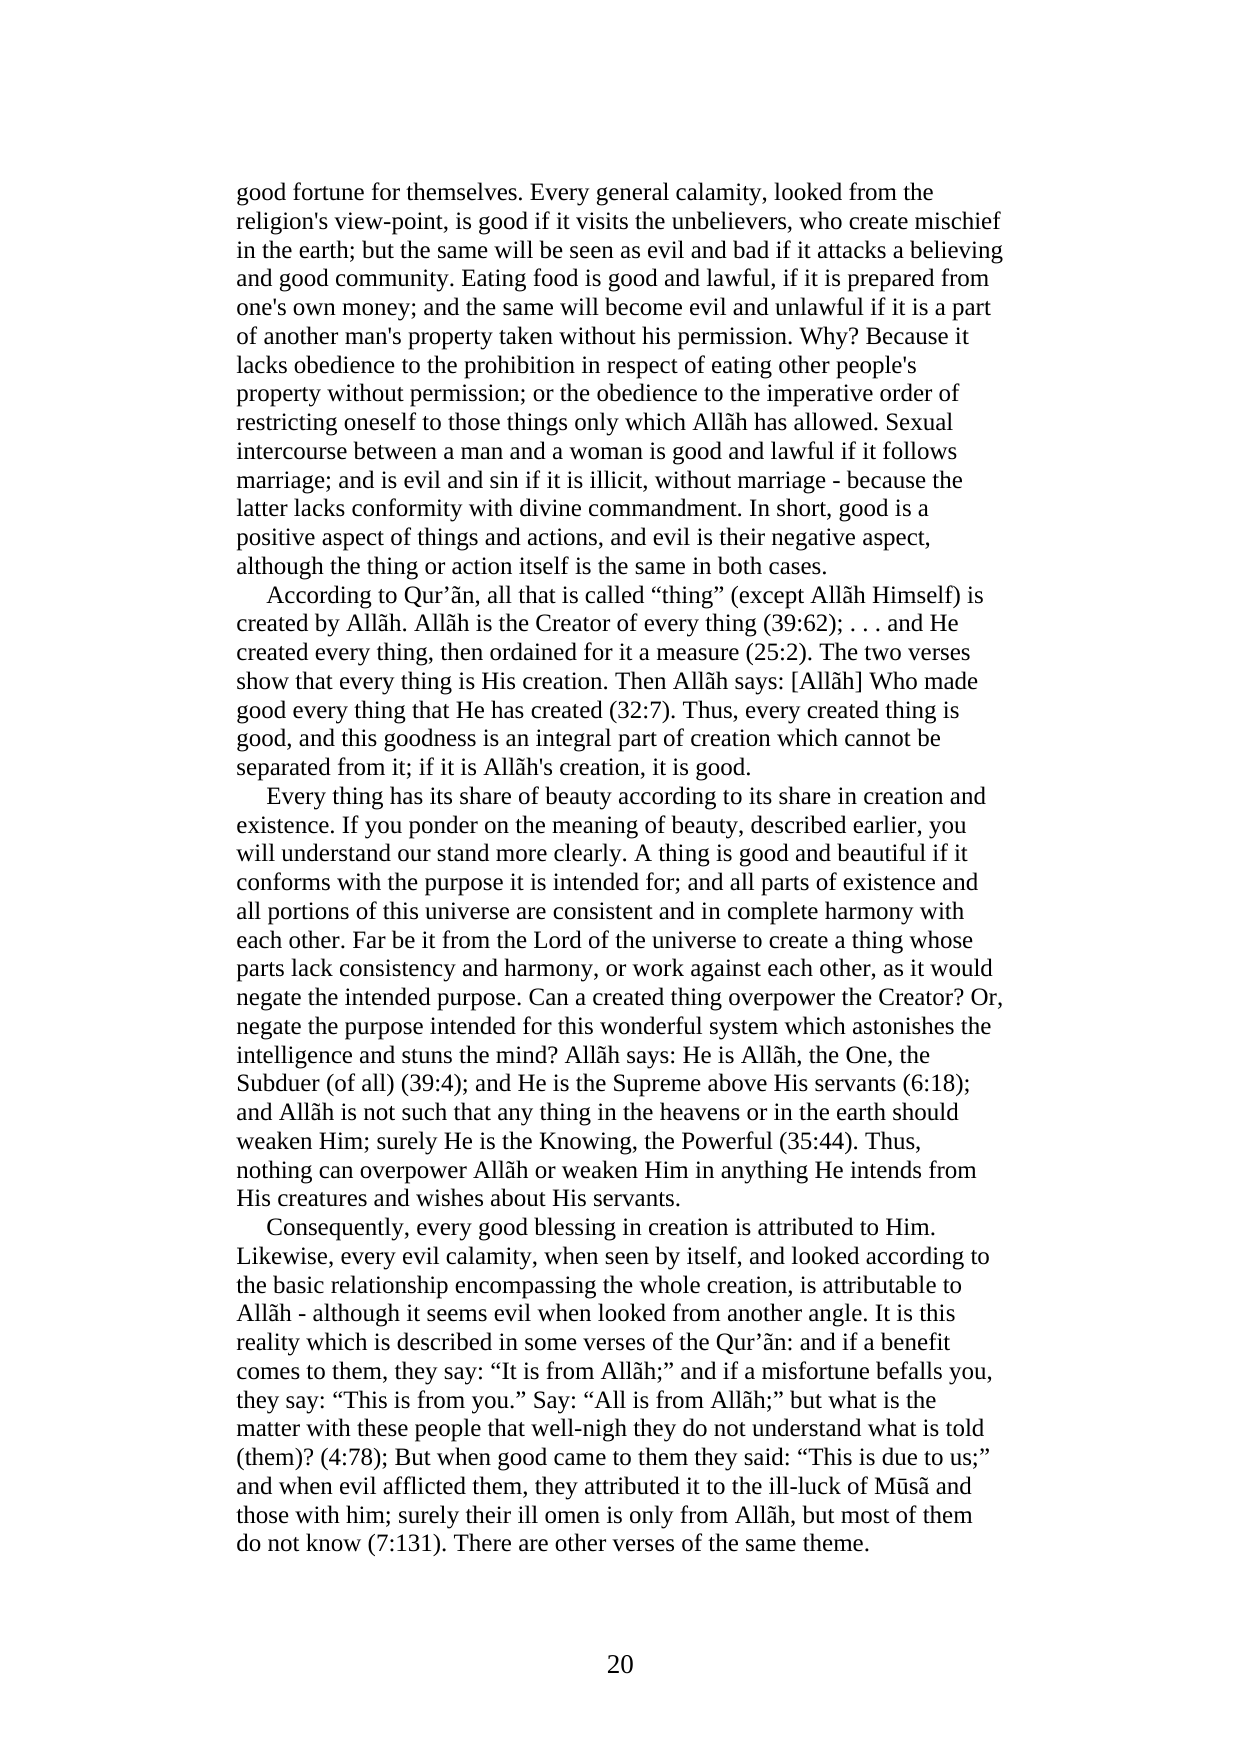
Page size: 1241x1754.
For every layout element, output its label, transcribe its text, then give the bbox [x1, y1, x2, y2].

text Every thing has its share of beauty according to its share in creation and existence. If you ponder on the meaning of beauty, described earlier, you will understand our stand more clearly. A thing is good and beautiful if it conforms with the purpose it is intended for; and all parts of existence and all portions of this universe are consistent and in complete harmony with each other. Far be it from the Lord of the universe to create a thing whose parts lack consistency and harmony, or work against each other, as it would negate the intended purpose. Can a created thing overpower the Creator? Or, negate the purpose intended for this wonderful system which astonishes the intelligence and stuns the mind? Allãh says: He is Allãh, the One, the Subduer (of all) (39:4); and He is the Supreme above His servants (6:18); and Allãh is not such that any thing in the heavens or in the earth should weaken Him; surely He is the Knowing, the Powerful (35:44). Thus, nothing can overpower Allãh or weaken Him in anything He intends from His creatures and wishes about His servants. [236, 781, 1004, 1212]
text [236, 177, 1004, 580]
text Consequently, every good blessing in creation is attributed to Him. Likewise, every evil calamity, when seen by itself, and looked according to the basic relationship encompassing the whole creation, is attributable to Allãh - although it seems evil when looked from another angle. It is this reality which is described in some verses of the Qur’ãn: and if a benefit comes to them, they say: “It is from Allãh;” and if a misfortune befalls you, they say: “This is from you.” Say: “All is from Allãh;” but what is the matter with these people that well-nigh they do not understand what is told (them)? (4:78); But when good came to them they said: “This is due to us;” and when evil afflicted them, they attributed it to the ill-luck of Mūsã and those with him; surely their ill omen is only from Allãh, but most of them do not know (7:131). There are other verses of the same theme. [236, 1212, 1004, 1557]
text According to Qur’ãn, all that is called “thing” (except Allãh Himself) is created by Allãh. Allãh is the Creator of every thing (39:62); . . . and He created every thing, then ordained for it a measure (25:2). The two verses show that every thing is His creation. Then Allãh says: [Allãh] Who made good every thing that He has created (32:7). Thus, every created thing is good, and this goodness is an integral part of creation which cannot be separated from it; if it is Allãh's creation, it is good. [236, 580, 1004, 781]
